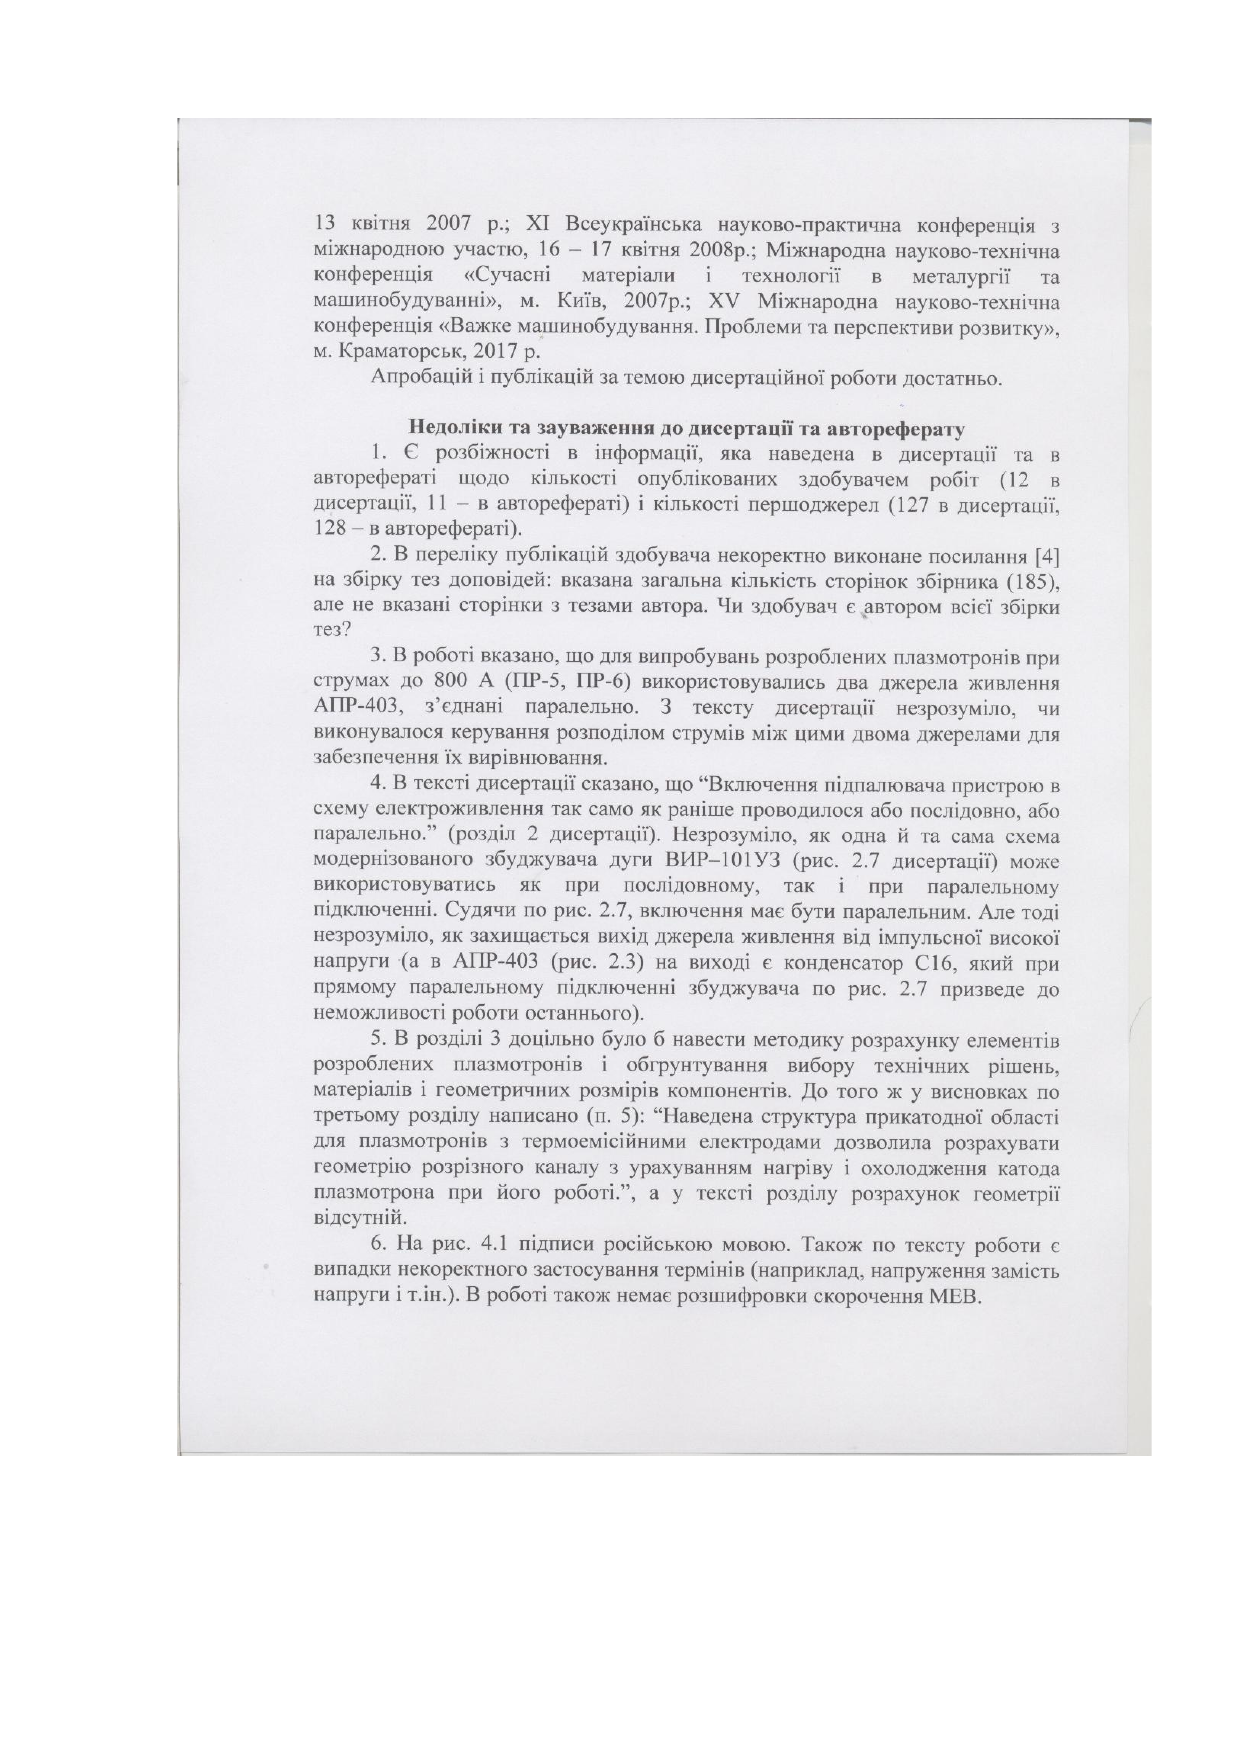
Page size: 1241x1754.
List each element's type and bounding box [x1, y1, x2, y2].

picture [177, 118, 1152, 1456]
